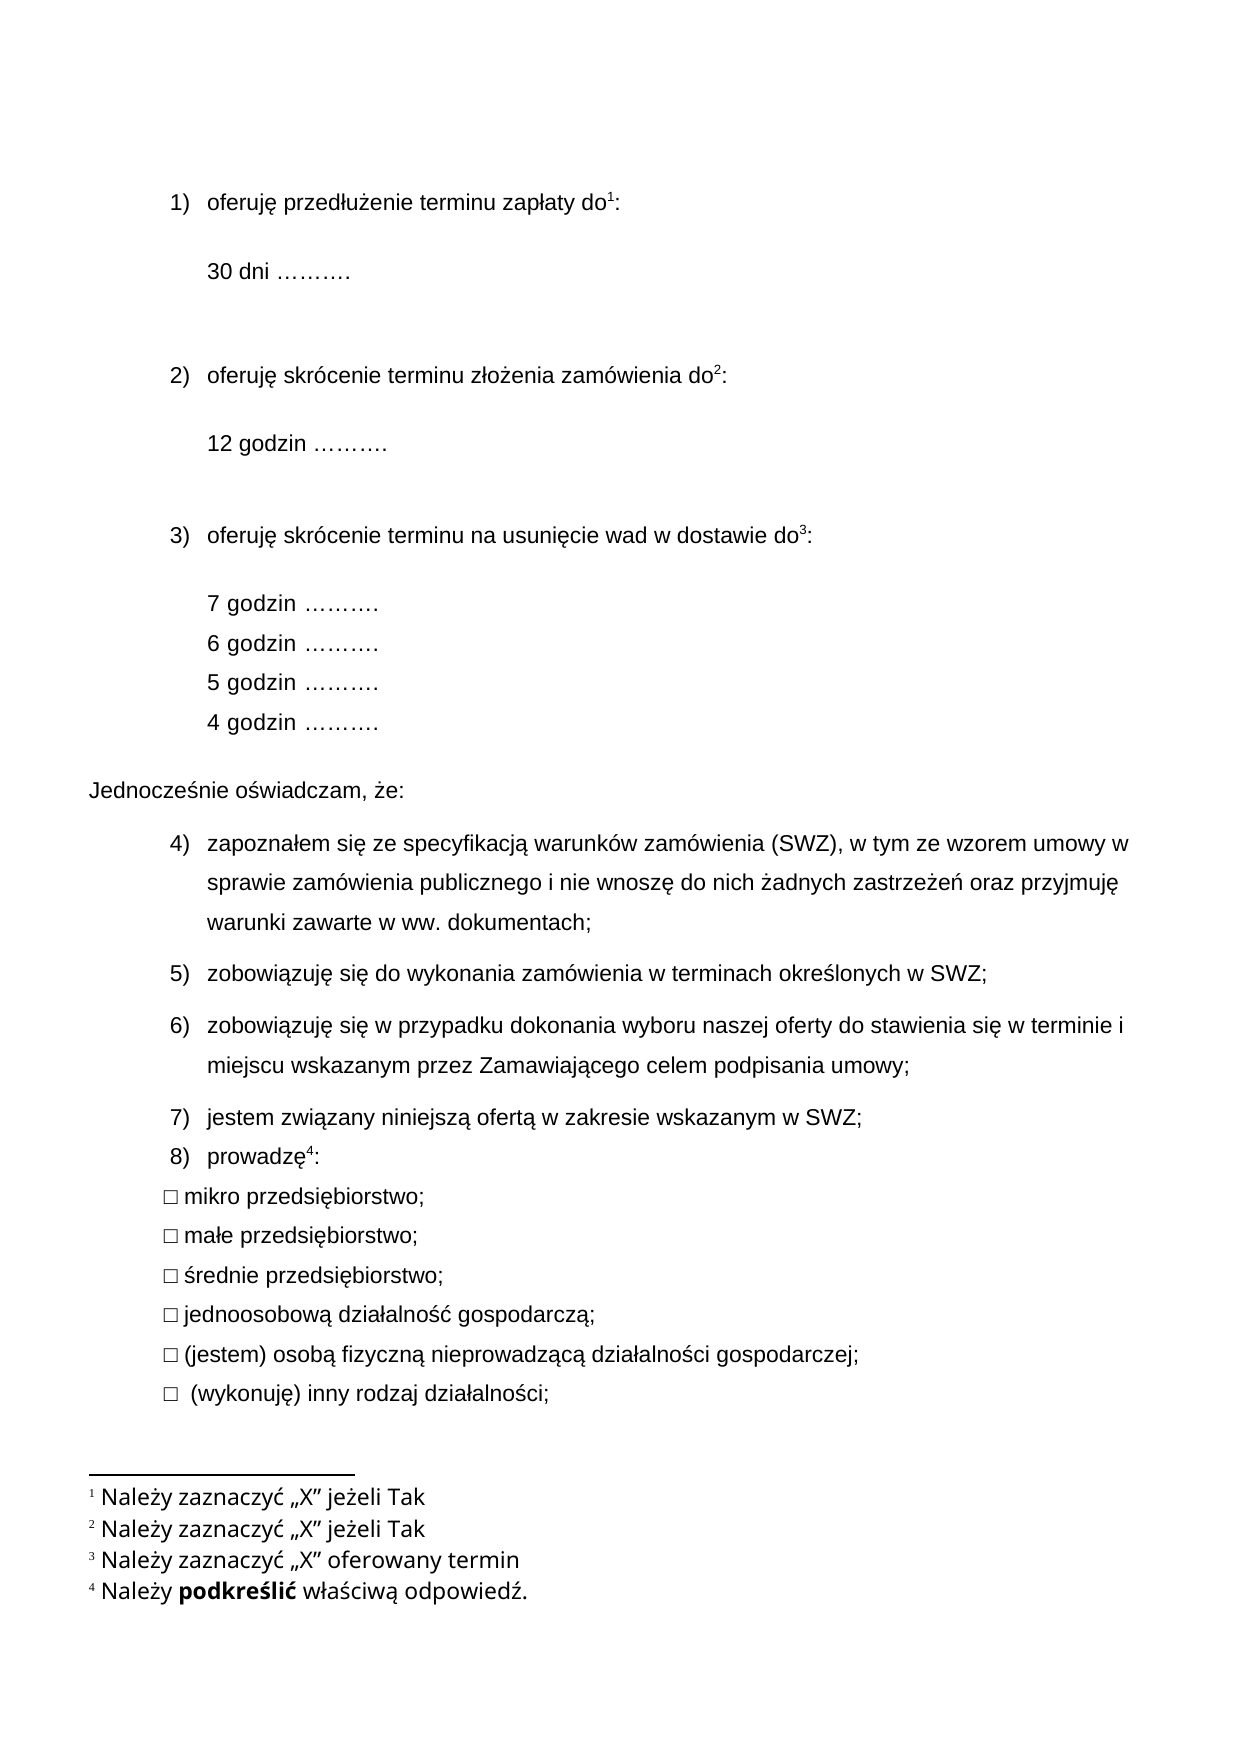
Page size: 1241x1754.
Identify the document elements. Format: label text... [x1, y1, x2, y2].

list □ mikro przedsiębiorstwo; [164, 1183, 1152, 1209]
list 5 godzin ………. [207, 669, 1152, 696]
list 6 godzin ………. [207, 630, 1152, 656]
list 4 godzin ………. [207, 709, 1152, 735]
list zapoznałem się ze specyfikacją warunków zamówienia (SWZ), w tym ze wzorem umowy w sprawie zamówienia publicznego i nie wnoszę do nich żadnych zastrzeżeń oraz przyjmuję warunki zawarte w ww. dokumentach; [169, 829, 1152, 935]
text 30 dni ………. [207, 258, 1152, 284]
list oferuję przedłużenie terminu zapłaty do: [169, 189, 1152, 215]
list 12 godzin ………. [207, 430, 1152, 457]
list zobowiązuję się w przypadku dokonania wyboru naszej oferty do stawienia się w terminie i miejscu wskazanym przez Zamawiającego celem podpisania umowy; [169, 1012, 1152, 1078]
text Jednocześnie oświadczam, że: [89, 777, 1122, 804]
list oferuję skrócenie terminu złożenia zamówienia do: [169, 362, 1152, 388]
list □ małe przedsiębiorstwo; [164, 1222, 1152, 1249]
list □ jednoosobową działalność gospodarczą; [164, 1301, 1152, 1328]
list jestem związany niniejszą ofertą w zakresie wskazanym w SWZ; [169, 1104, 1152, 1130]
list zobowiązuję się do wykonania zamówienia w terminach określonych w SWZ; [169, 960, 1152, 987]
list oferuję skrócenie terminu na usunięcie wad w dostawie do: [169, 522, 1152, 548]
list □ średnie przedsiębiorstwo; [164, 1262, 1152, 1288]
list □ (wykonuję) inny rodzaj działalności; [164, 1380, 1152, 1407]
list 7 godzin ………. [207, 590, 1152, 617]
list prowadzę: [169, 1143, 1152, 1170]
list □ (jestem) osobą fizyczną nieprowadzącą działalności gospodarczej; [164, 1341, 1152, 1367]
